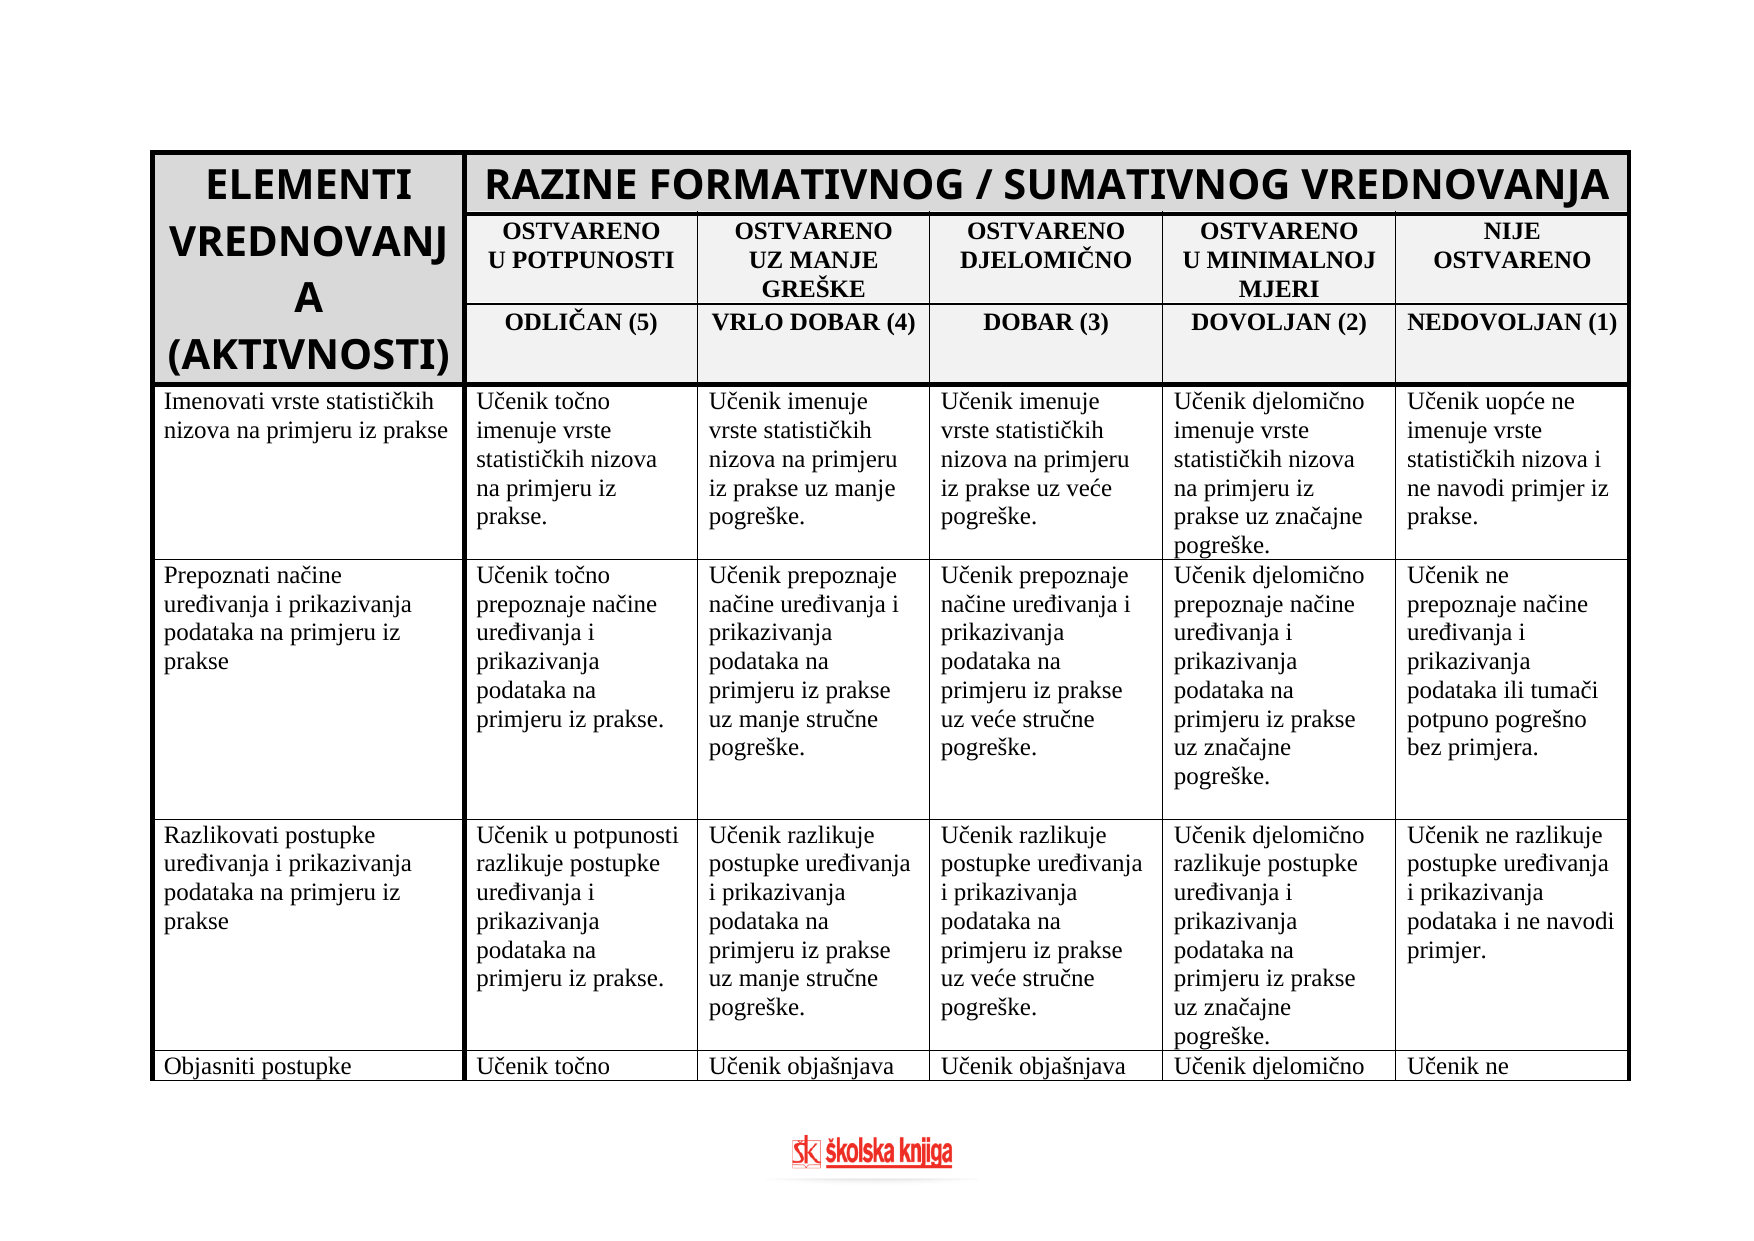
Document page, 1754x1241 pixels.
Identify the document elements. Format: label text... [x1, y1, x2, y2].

table_cell Prepoznati načine uređivanja i prikazivanja podataka na primjeru iz prakse [155, 560, 462, 819]
table_cell OSTVARENO DJELOMIČNO [930, 216, 1162, 302]
table_cell Učenik ne objašnjava postupke uređivanja i prikazivanja podataka i ne navodi primjer iz prakse. [1396, 1051, 1627, 1079]
table_cell Objasniti postupke uređivanja i prikazivanja podataka na primjeru iz prakse [155, 1051, 462, 1079]
table_cell VRLO DOBAR (4) [698, 305, 929, 382]
table_cell Učenik u potpunosti razlikuje postupke uređivanja i prikazivanja podataka na primjeru iz prakse. [467, 820, 697, 1050]
table_cell Učenik razlikuje postupke uređivanja i prikazivanja podataka na primjeru iz prakse uz manje stručne pogreške. [698, 820, 929, 1050]
table_cell Učenik imenuje vrste statističkih nizova na primjeru iz prakse uz veće pogreške. [930, 387, 1162, 559]
table_cell DOVOLJAN (2) [1163, 305, 1395, 382]
table_cell Učenik imenuje vrste statističkih nizova na primjeru iz prakse uz manje pogreške. [698, 387, 929, 559]
table_cell OSTVARENO UZ MANJE GREŠKE [698, 216, 929, 302]
table_cell Učenik ne razlikuje postupke uređivanja i prikazivanja podataka i ne navodi primjer. [1396, 820, 1627, 1050]
table_cell DOBAR (3) [930, 305, 1162, 382]
table_cell OSTVARENO U MINIMALNOJ MJERI [1163, 216, 1395, 302]
table_cell Učenik razlikuje postupke uređivanja i prikazivanja podataka na primjeru iz prakse uz veće stručne pogreške. [930, 820, 1162, 1050]
table_cell Učenik ne prepoznaje načine uređivanja i prikazivanja podataka ili tumači potpuno pogrešno bez primjera. [1396, 560, 1627, 819]
table_cell Imenovati vrste statističkih nizova na primjeru iz prakse [155, 387, 462, 559]
table_header ELEMENTI VREDNOVANJA (AKTIVNOSTI) [155, 155, 462, 382]
table_cell Učenik uopće ne imenuje vrste statističkih nizova i ne navodi primjer iz prakse. [1396, 387, 1627, 559]
table_cell NEDOVOLJAN (1) [1396, 305, 1627, 382]
table_cell ODLIČAN (5) [467, 305, 697, 382]
table_cell Učenik prepoznaje načine uređivanja i prikazivanja podataka na primjeru iz prakse uz manje stručne pogreške. [698, 560, 929, 819]
picture [765, 1121, 979, 1190]
table_header RAZINE FORMATIVNOG / SUMATIVNOG VREDNOVANJA [467, 155, 1627, 211]
table_cell Učenik djelomično prepoznaje načine uređivanja i prikazivanja podataka na primjeru iz prakse uz značajne pogreške. [1163, 560, 1395, 819]
table_cell Učenik točno objašnjava postupke uređivanja i prikazivanja podataka na primjeru iz prakse. [467, 1051, 697, 1079]
table_cell OSTVARENO U POTPUNOSTI [467, 216, 697, 302]
table_cell Učenik djelomično imenuje vrste statističkih nizova na primjeru iz prakse uz značajne pogreške. [1163, 387, 1395, 559]
table_cell Učenik prepoznaje načine uređivanja i prikazivanja podataka na primjeru iz prakse uz veće stručne pogreške. [930, 560, 1162, 819]
table_cell Razlikovati postupke uređivanja i prikazivanja podataka na primjeru iz prakse [155, 820, 462, 1050]
table_cell NIJE OSTVARENO [1396, 216, 1627, 302]
table_cell Učenik djelomično razlikuje postupke uređivanja i prikazivanja podataka na primjeru iz prakse uz značajne pogreške. [1163, 820, 1395, 1050]
table_cell Učenik točno imenuje vrste statističkih nizova na primjeru iz prakse. [467, 387, 697, 559]
table_cell Učenik točno prepoznaje načine uređivanja i prikazivanja podataka na primjeru iz prakse. [467, 560, 697, 819]
